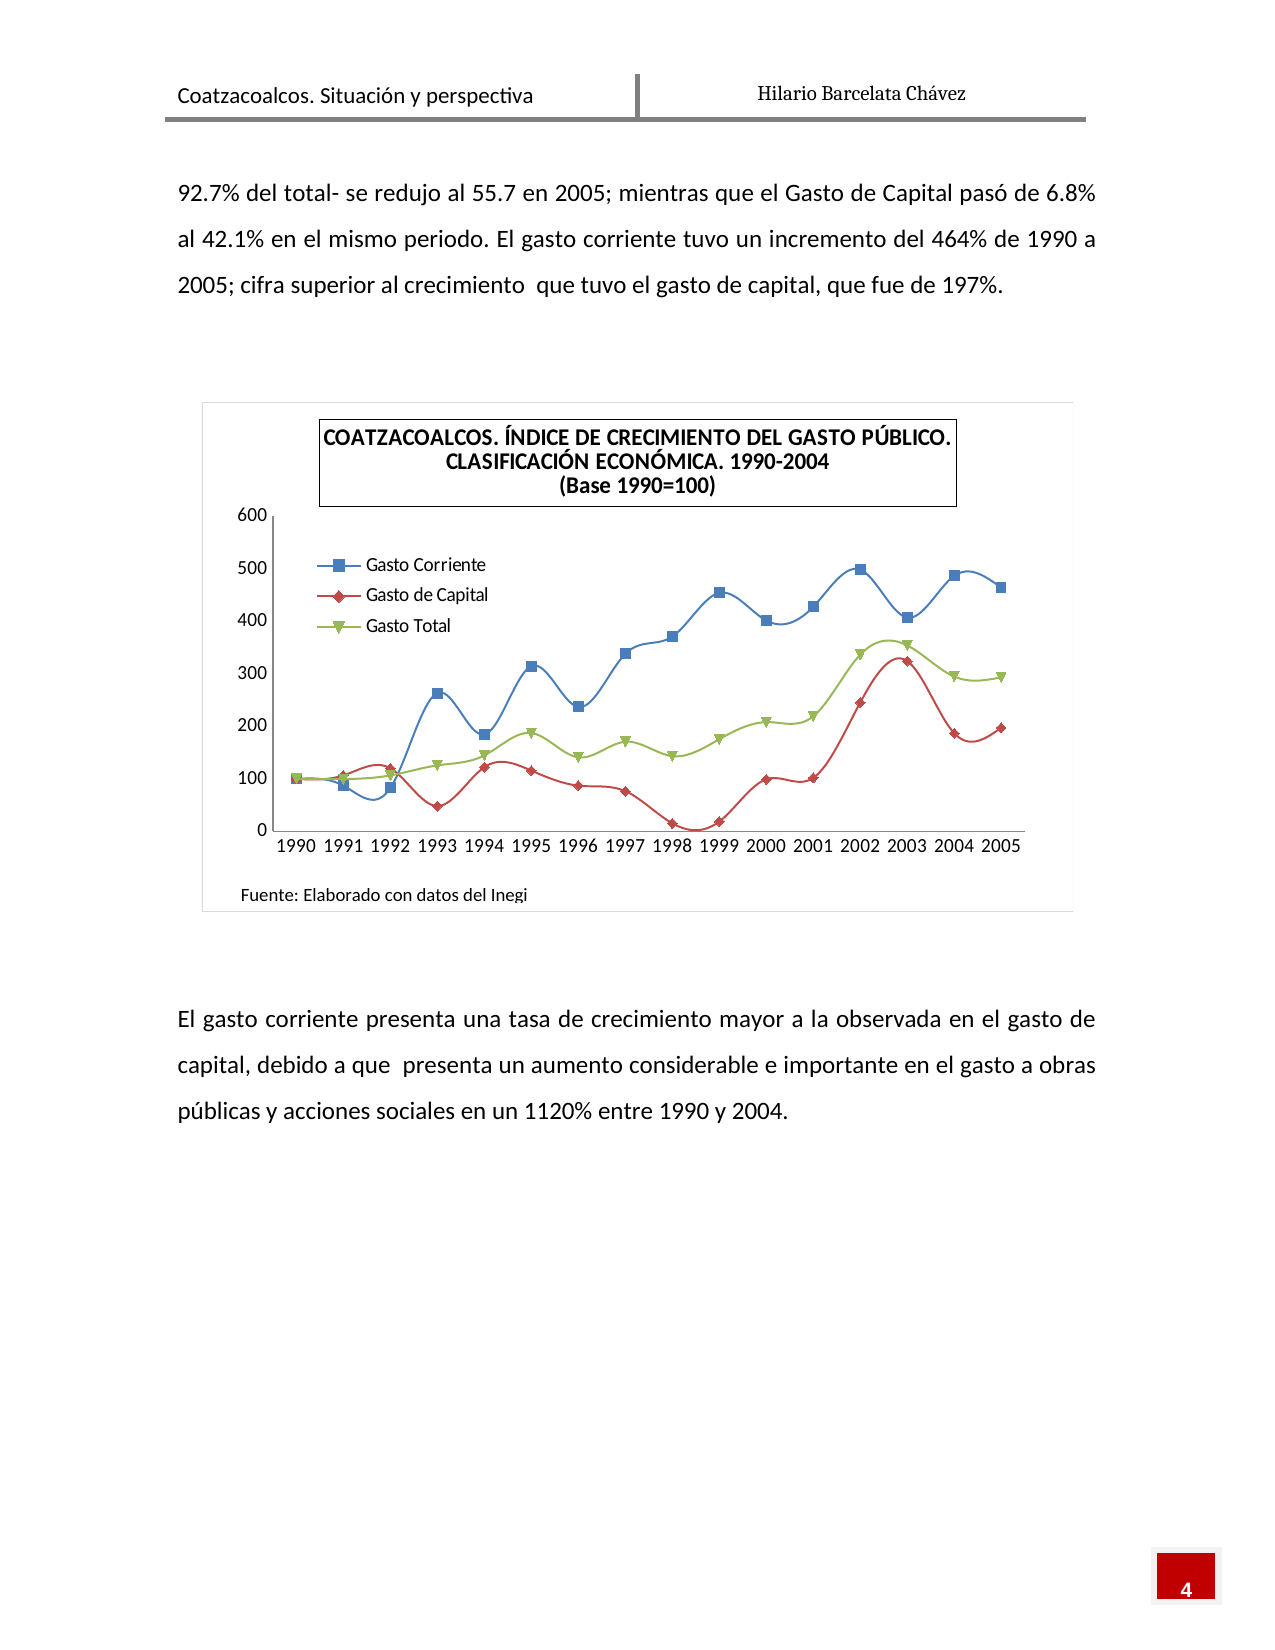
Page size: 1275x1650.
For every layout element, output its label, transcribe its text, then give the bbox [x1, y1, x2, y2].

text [177, 177, 1098, 299]
text El gasto corriente presenta una tasa de crecimiento mayor a la observada en el gasto de capital, debido a que presenta un aumento considerable e importante en el gasto a obras públicas y acciones sociales en un 1120% entre 1990 y 2004. [177, 1003, 1098, 1126]
